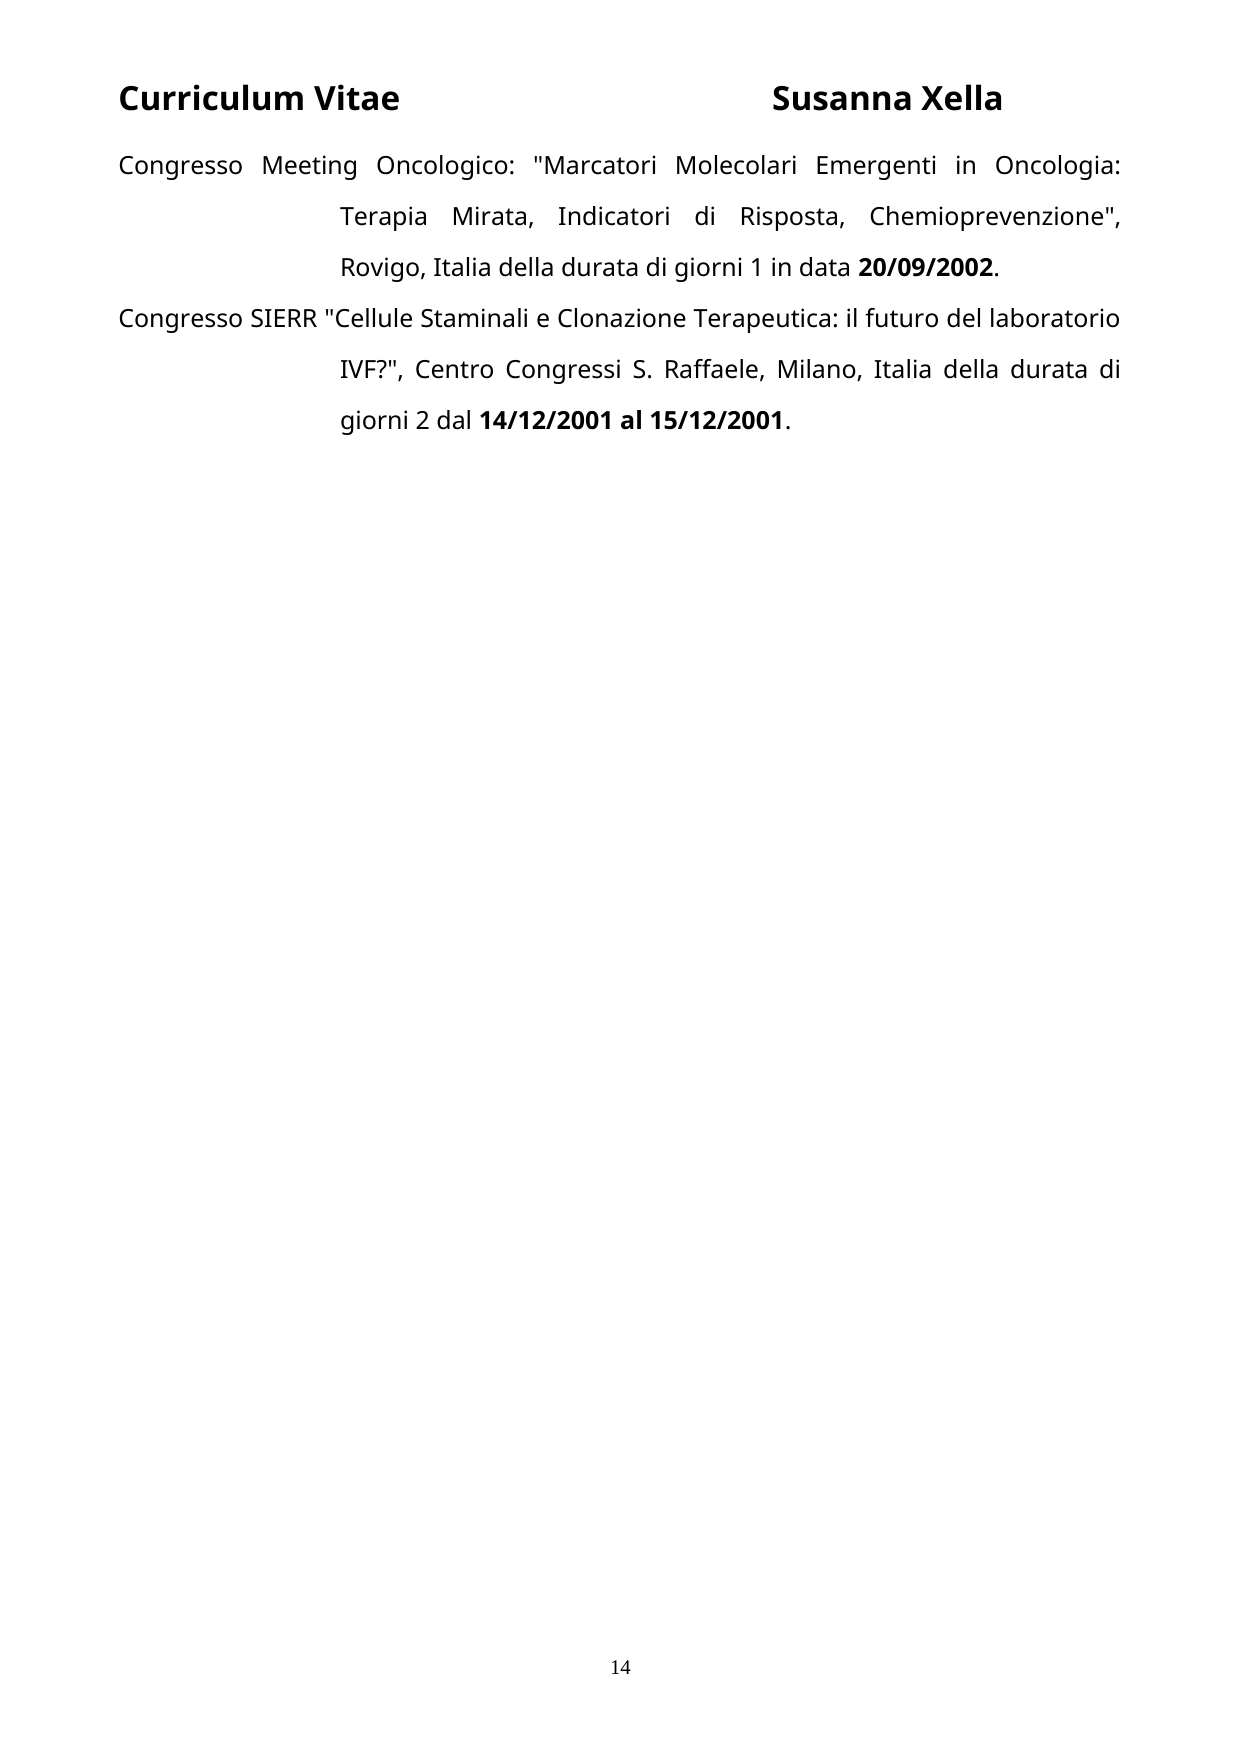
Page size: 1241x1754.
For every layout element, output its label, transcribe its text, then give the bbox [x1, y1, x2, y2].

text Congresso Meeting Oncologico: "Marcatori Molecolari Emergenti in Oncologia: Terapia Mirata, Indicatori di Risposta, Chemioprevenzione", Rovigo, Italia della durata di giorni 1 in data 20/09/2002. [118, 148, 1122, 284]
text Congresso SIERR "Cellule Staminali e Clonazione Terapeutica: il futuro del laboratorio IVF?", Centro Congressi S. Raffaele, Milano, Italia della durata di giorni 2 dal 14/12/2001 al 15/12/2001. [118, 301, 1122, 437]
